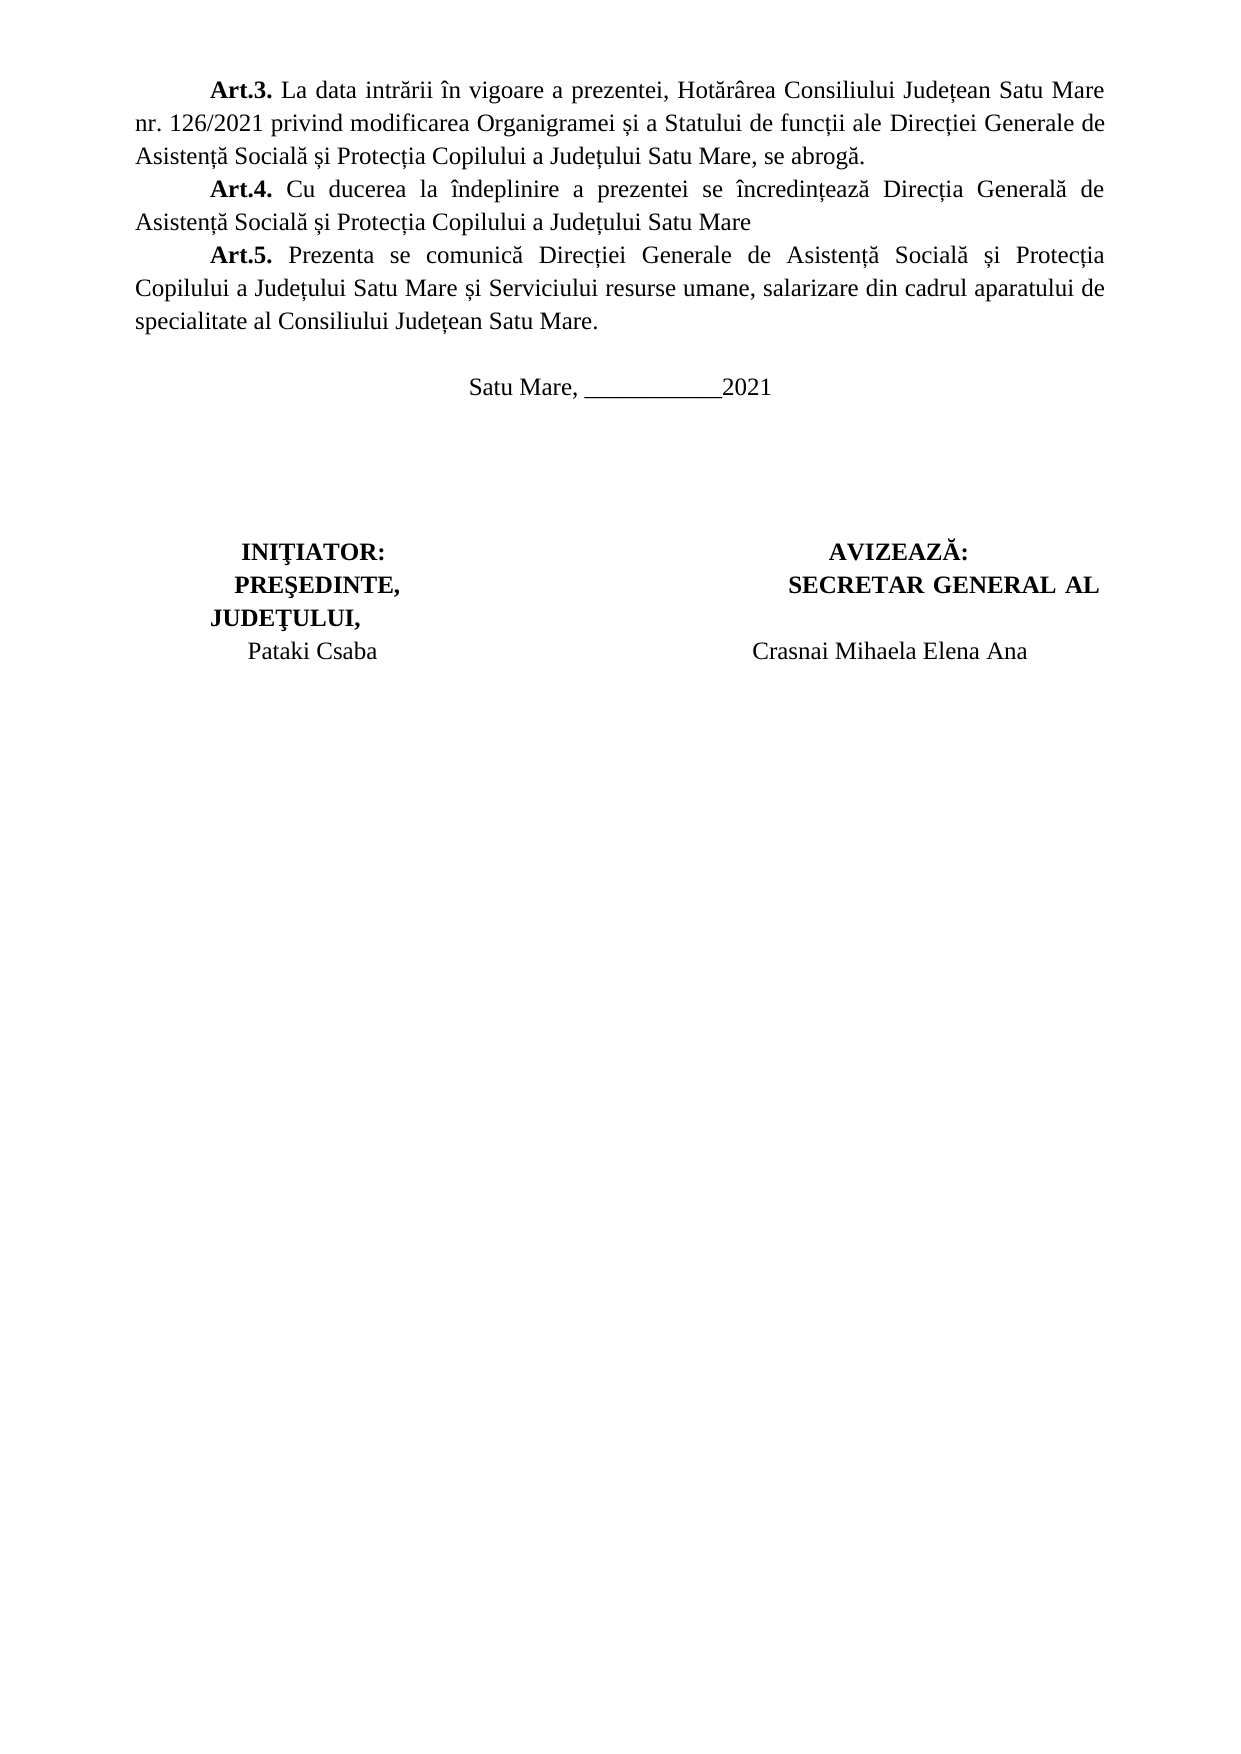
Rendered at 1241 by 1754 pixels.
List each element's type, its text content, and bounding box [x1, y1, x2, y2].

text PREŞEDINTE, SECRETAR GENERAL AL JUDEŢULUI, [210, 570, 1105, 632]
text Satu Mare, ___________2021 [135, 372, 1105, 401]
text INIŢIATOR: AVIZEAZĂ: [135, 537, 1105, 566]
text Art.3. La data intrării în vigoare a prezentei, Hotărârea Consiliului Județean Satu Mare nr. 126/2021 privind modificarea Organigramei și a Statului de funcții ale Direcției Generale de Asistență Socială și Protecția Copilului a Județului Satu Mare, se abrogă. [135, 75, 1105, 170]
text Art.4. Cu ducerea la îndeplinire a prezentei se încredințează Direcția Generală de Asistență Socială și Protecția Copilului a Județului Satu Mare [135, 174, 1105, 236]
text Pataki Csaba Crasnai Mihaela Elena Ana [135, 636, 1105, 665]
text Art.5. Prezenta se comunică Direcției Generale de Asistență Socială și Protecția Copilului a Județului Satu Mare și Serviciului resurse umane, salarizare din cadrul aparatului de specialitate al Consiliului Județean Satu Mare. [135, 240, 1105, 335]
